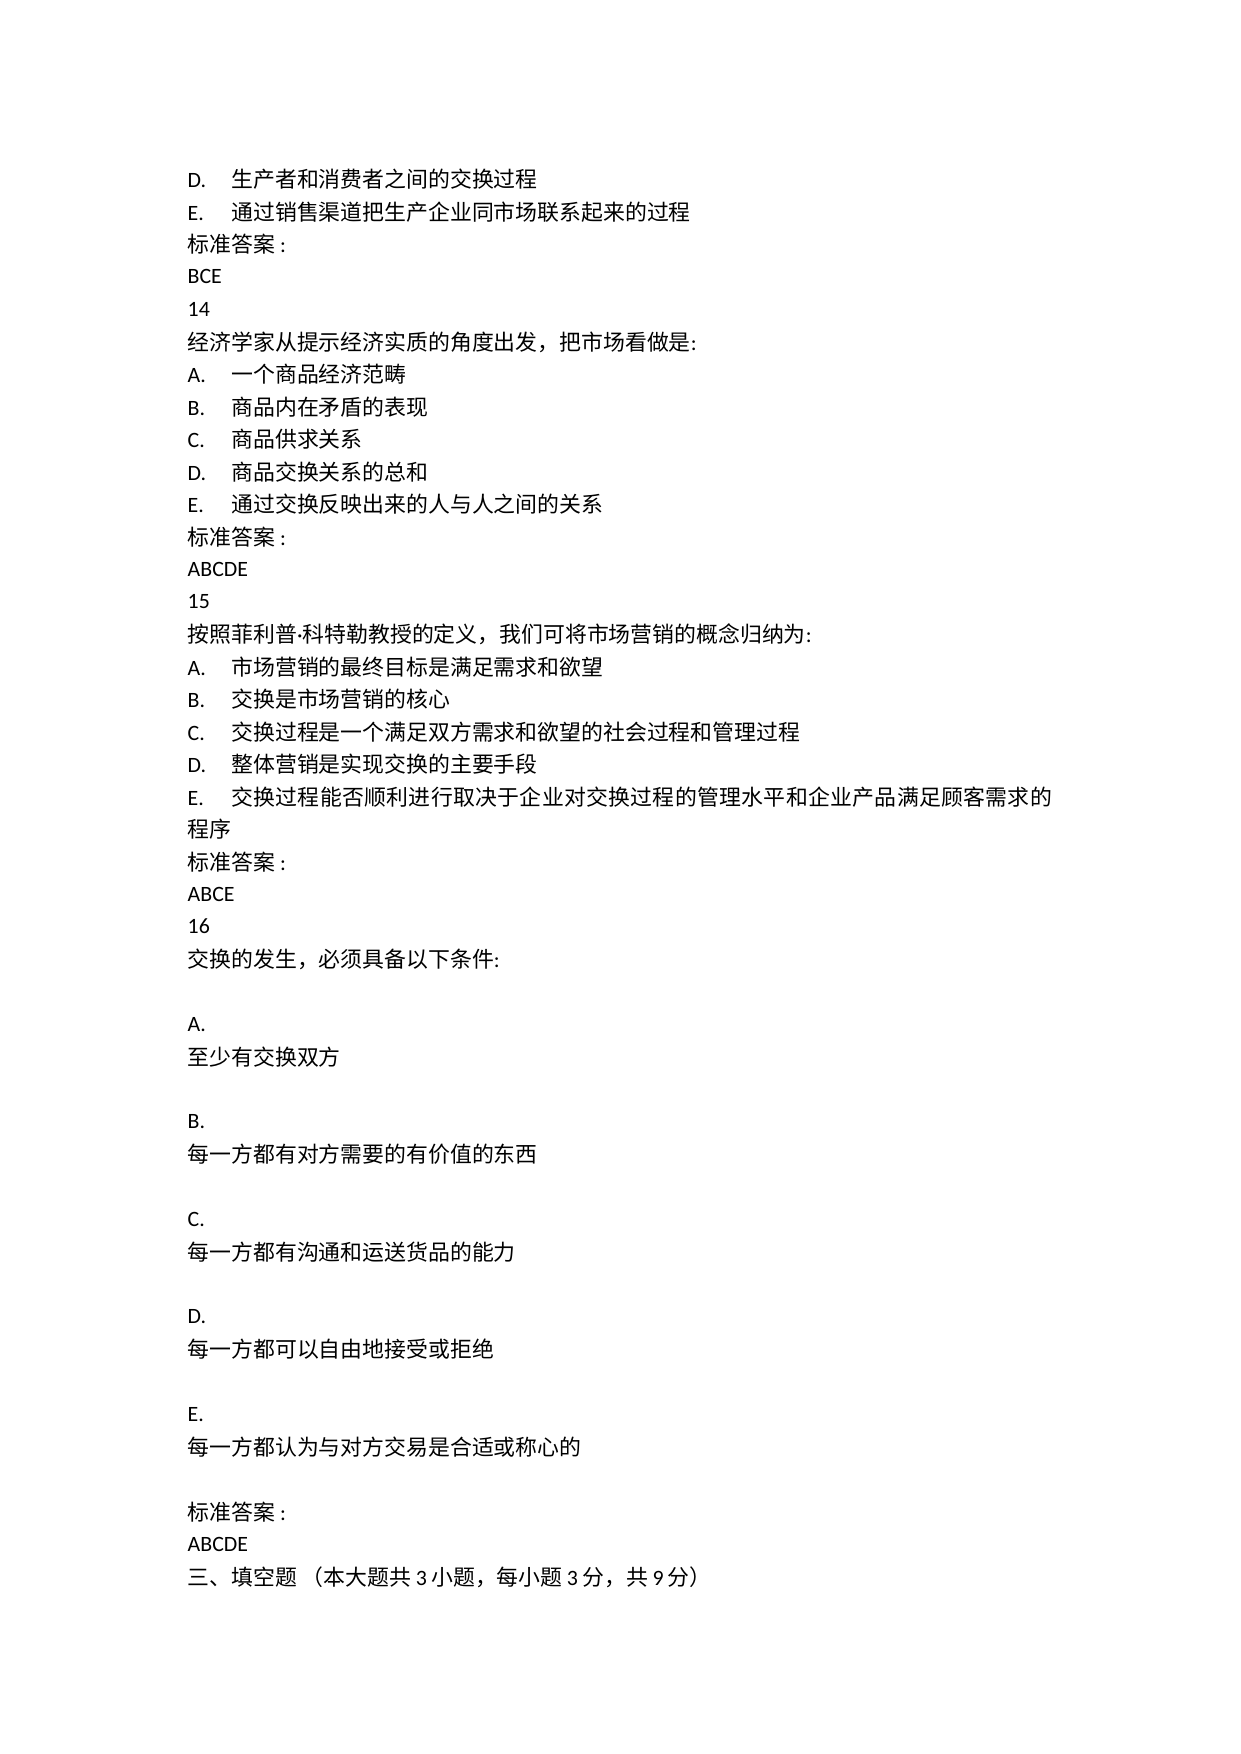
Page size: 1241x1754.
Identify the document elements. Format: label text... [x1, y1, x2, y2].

text BCE [187, 259, 1053, 292]
text 每一方都认为与对方交易是合适或称心的 [187, 1429, 1053, 1462]
text D. 商品交换关系的总和 [187, 454, 1053, 487]
text C. 交换过程是一个满足双方需求和欲望的社会过程和管理过程 [187, 714, 1053, 747]
text C. 商品供求关系 [187, 422, 1053, 454]
text A. 一个商品经济范畴 [187, 357, 1053, 389]
text 标准答案 : [187, 227, 1053, 259]
text 三、填空题 （本大题共3小题，每小题3分，共9分） [187, 1559, 1053, 1592]
text D. [187, 1299, 1053, 1332]
text A. 市场营销的最终目标是满足需求和欲望 [187, 649, 1053, 682]
text 16 [187, 909, 1053, 942]
text 按照菲利普·科特勒教授的定义，我们可将市场营销的概念归纳为: [187, 617, 1053, 649]
text 14 [187, 292, 1053, 324]
text A. [187, 1007, 1053, 1039]
text E. [187, 1397, 1053, 1429]
text ABCDE [187, 1527, 1053, 1559]
text B. 商品内在矛盾的表现 [187, 389, 1053, 422]
text 交换的发生，必须具备以下条件: [187, 942, 1053, 974]
text 至少有交换双方 [187, 1039, 1053, 1072]
text ABCE [187, 877, 1053, 909]
text 标准答案 : [187, 519, 1053, 552]
text 经济学家从提示经济实质的角度出发，把市场看做是: [187, 324, 1053, 357]
text E. 通过销售渠道把生产企业同市场联系起来的过程 [187, 194, 1053, 227]
text B. 交换是市场营销的核心 [187, 682, 1053, 714]
text 每一方都有对方需要的有价值的东西 [187, 1137, 1053, 1169]
text B. [187, 1104, 1053, 1137]
text 15 [187, 584, 1053, 617]
text C. [187, 1202, 1053, 1234]
text E. 交换过程能否顺利进行取决于企业对交换过程的管理水平和企业产品满足顾客需求的程序 [187, 779, 1053, 844]
text D. 生产者和消费者之间的交换过程 [187, 162, 1053, 194]
text ABCDE [187, 552, 1053, 584]
text E. 通过交换反映出来的人与人之间的关系 [187, 487, 1053, 519]
text D. 整体营销是实现交换的主要手段 [187, 747, 1053, 779]
text 每一方都有沟通和运送货品的能力 [187, 1234, 1053, 1267]
text 标准答案 : [187, 844, 1053, 877]
text 标准答案 : [187, 1494, 1053, 1527]
text 每一方都可以自由地接受或拒绝 [187, 1332, 1053, 1364]
